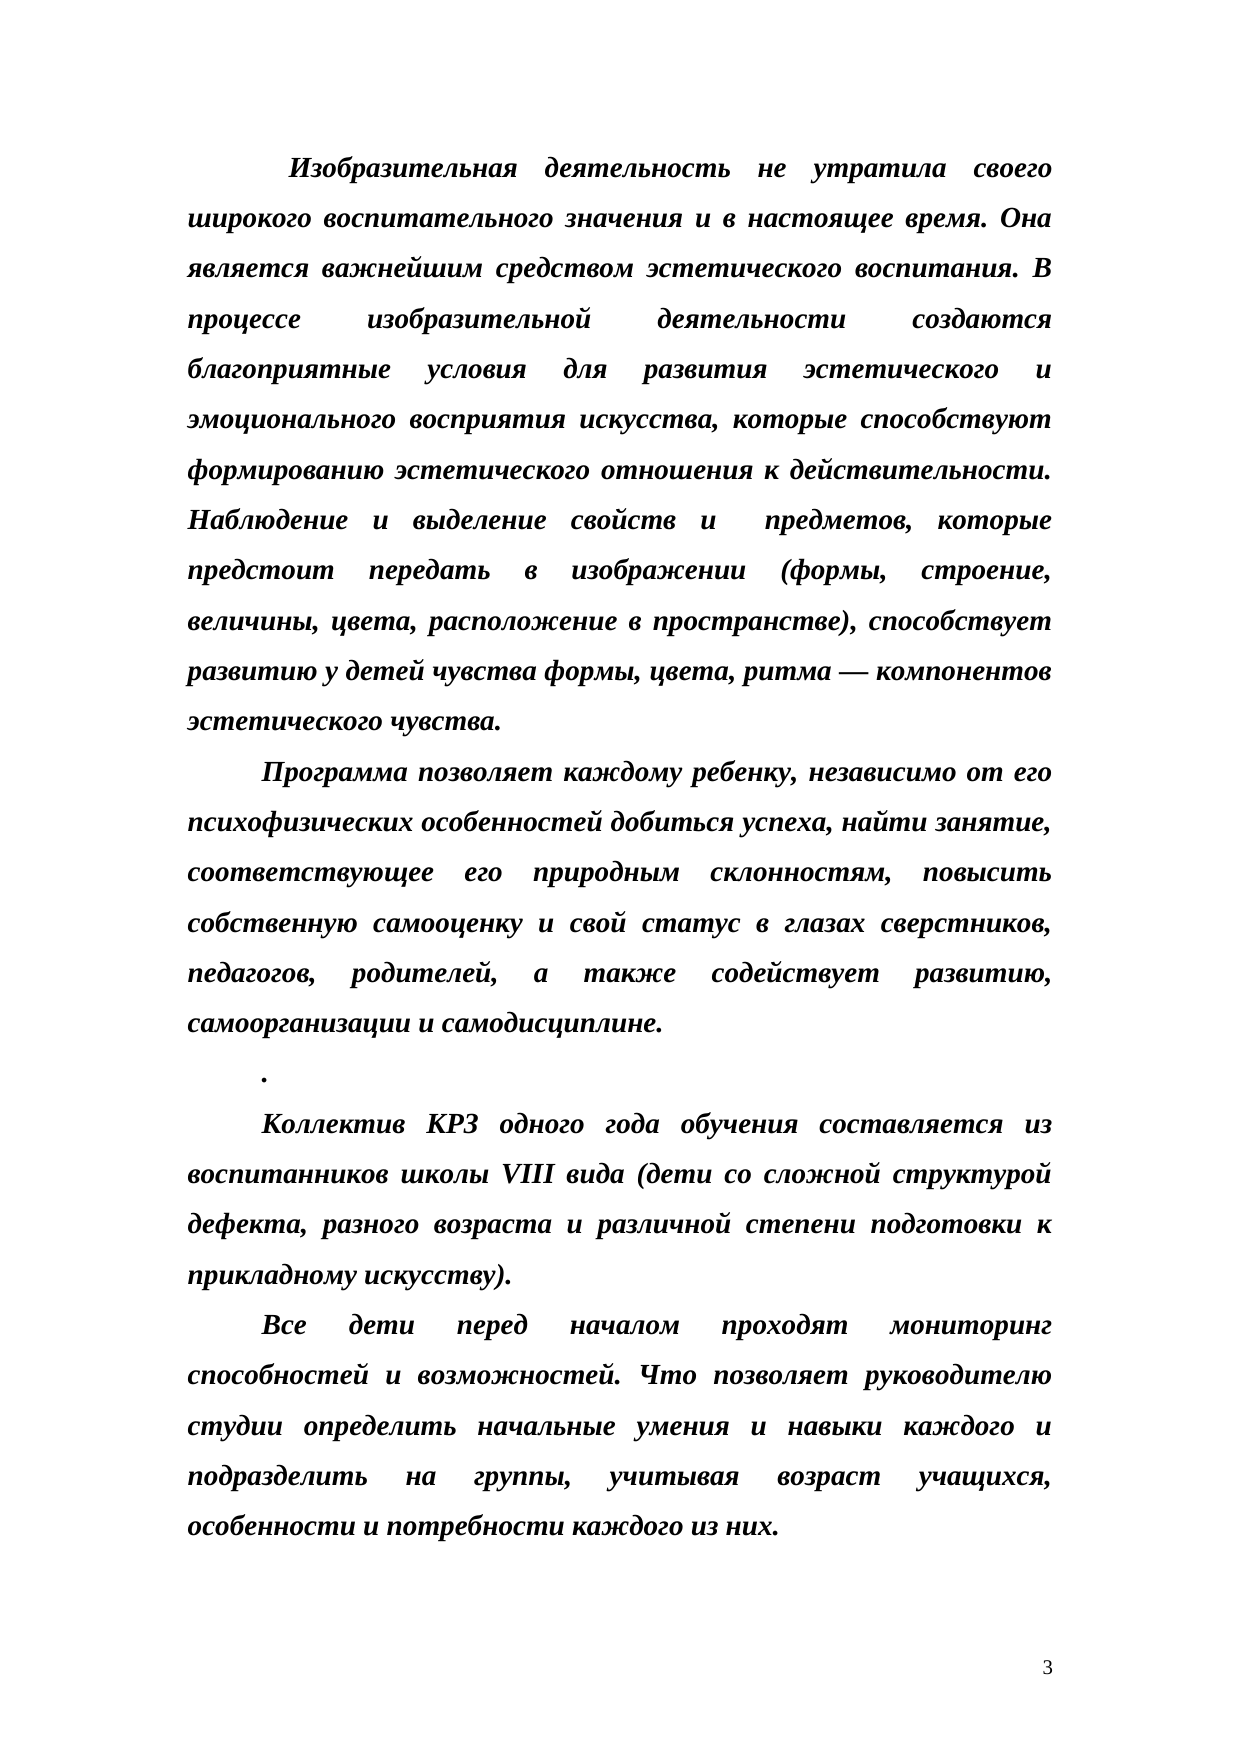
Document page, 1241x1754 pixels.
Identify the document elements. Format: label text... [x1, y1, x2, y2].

text Изобразительная деятельность не утратила своего широкого воспитательного значения и в настоящее время. Она является важнейшим средством эстетического воспитания. В процессе изобразительной деятельности создаются благоприятные условия для развития эстетического и эмоционального восприятия искусства, которые способствуют формированию эстетического отношения к действительности. Наблюдение и выделение свойств и предметов, которые предстоит передать в изображении (формы, строение, величины, цвета, расположение в пространстве), способствует развитию у детей чувства формы, цвета, ритма — компонентов эстетического чувства. [187, 150, 1053, 737]
text . [187, 1056, 1053, 1089]
text Коллектив КРЗ одного года обучения составляется из воспитанников школы VIII вида (дети со сложной структурой дефекта, разного возраста и различной степени подготовки к прикладному искусству). [187, 1106, 1053, 1290]
text Программа позволяет каждому ребенку, независимо от его психофизических особенностей добиться успеха, найти занятие, соответствующее его природным склонностям, повысить собственную самооценку и свой статус в глазах сверстников, педагогов, родителей, а также содействует развитию, самоорганизации и самодисциплине. [187, 754, 1053, 1039]
text Все дети перед началом проходят мониторинг способностей и возможностей. Что позволяет руководителю студии определить начальные умения и навыки каждого и подразделить на группы, учитывая возраст учащихся, особенности и потребности каждого из них. [187, 1307, 1053, 1542]
